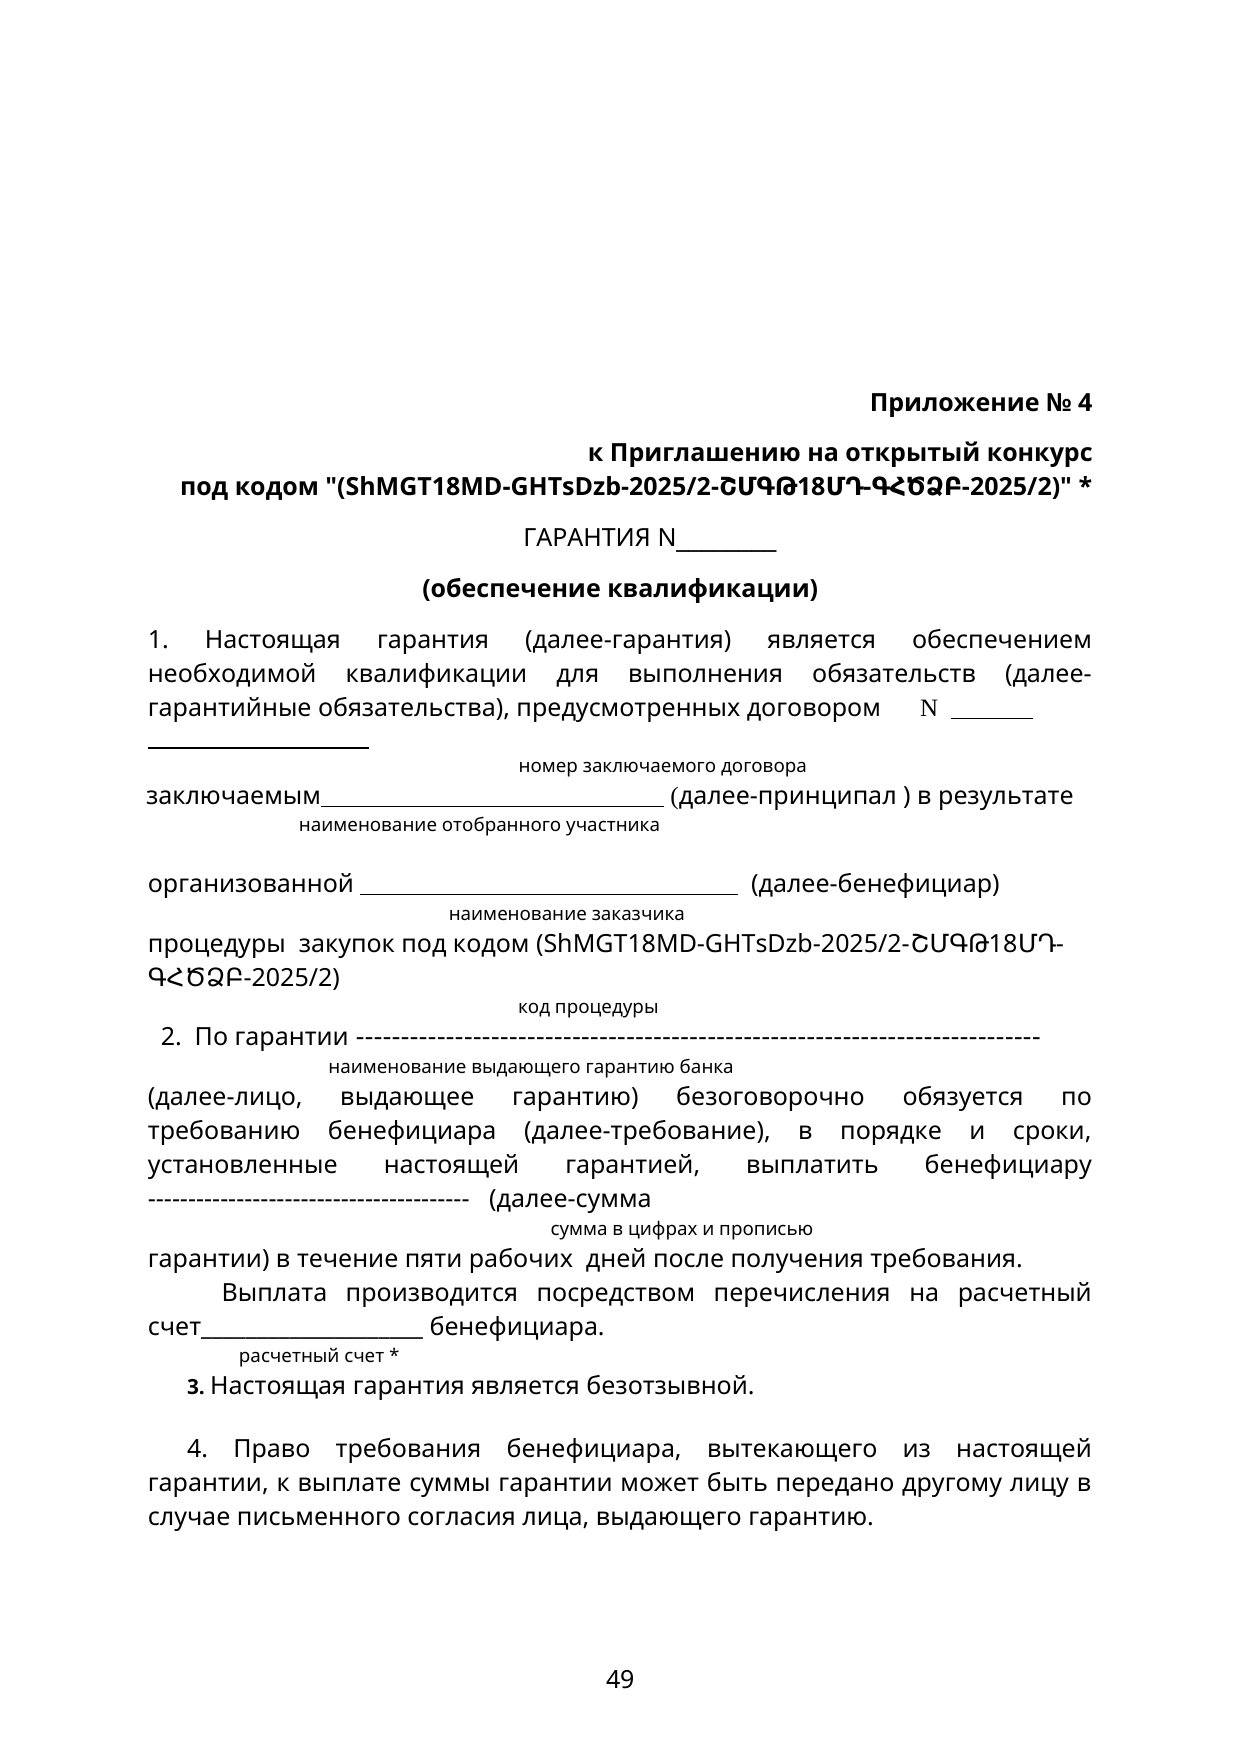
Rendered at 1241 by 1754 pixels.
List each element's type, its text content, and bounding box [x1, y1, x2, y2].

text 4. Право требования бенефициара, вытекающего из настоящей гарантии, к выплате суммы гарантии может быть передано другому лицу в случае письменного согласия лица, выдающего гарантию. [148, 1431, 1092, 1533]
text 2. По гарантии ---------------------------------------------------------------------------- [148, 1019, 1092, 1053]
text (обеспечение квалификации) [207, 571, 1034, 604]
text наименование выдающего гарантию банка [148, 1053, 1092, 1078]
text номер заключаемого договора [133, 752, 1092, 777]
text Выплата производится посредством перечисления на расчетный счет____________________ бенефициара. [148, 1274, 1092, 1342]
text к Приглашению на открытый конкурс под кодом "(ShMGT18MD-GHTsDzb-2025/2-ՇՄԳԹ18ՄԴ-ԳՀԾՁԲ-2025/2)" * [148, 435, 1092, 503]
text код процедуры [148, 993, 1092, 1019]
text заключаемым (далее-принципал ) в результате [133, 777, 1092, 811]
text организованной (далее-бенефициар) [148, 866, 1092, 900]
text процедуры закупок под кодом (ShMGT18MD-GHTsDzb-2025/2-ՇՄԳԹ18ՄԴ-ԳՀԾՁԲ-2025/2) [148, 925, 1092, 993]
text наименование заказчика [281, 900, 1092, 925]
text 3. Настоящая гарантия является безотзывной. [148, 1368, 1092, 1402]
text (далее-лицо, выдающее гарантию) безоговорочно обязуется по требованию бенефициара (далее-требование), в порядке и сроки, установленные настоящей гарантией, выплатить бенефициару ---------------------------------------- (далее-сумма [148, 1078, 1092, 1215]
text наименование отобранного участника [133, 811, 1092, 837]
text гарантии) в течение пяти рабочих дней после получения требования. [148, 1240, 1092, 1274]
text сумма в цифрах и прописью [148, 1215, 1092, 1240]
text 1. Настоящая гарантия (далее-гарантия) является обеспечением необходимой квалификации для выполнения обязательств (далее-гарантийные обязательства), предусмотренных договором N [148, 621, 1092, 752]
text ГАРАНТИЯ N________ [148, 520, 1092, 554]
text расчетный счет * [148, 1342, 1092, 1368]
text Приложение № 4 [148, 384, 1092, 418]
